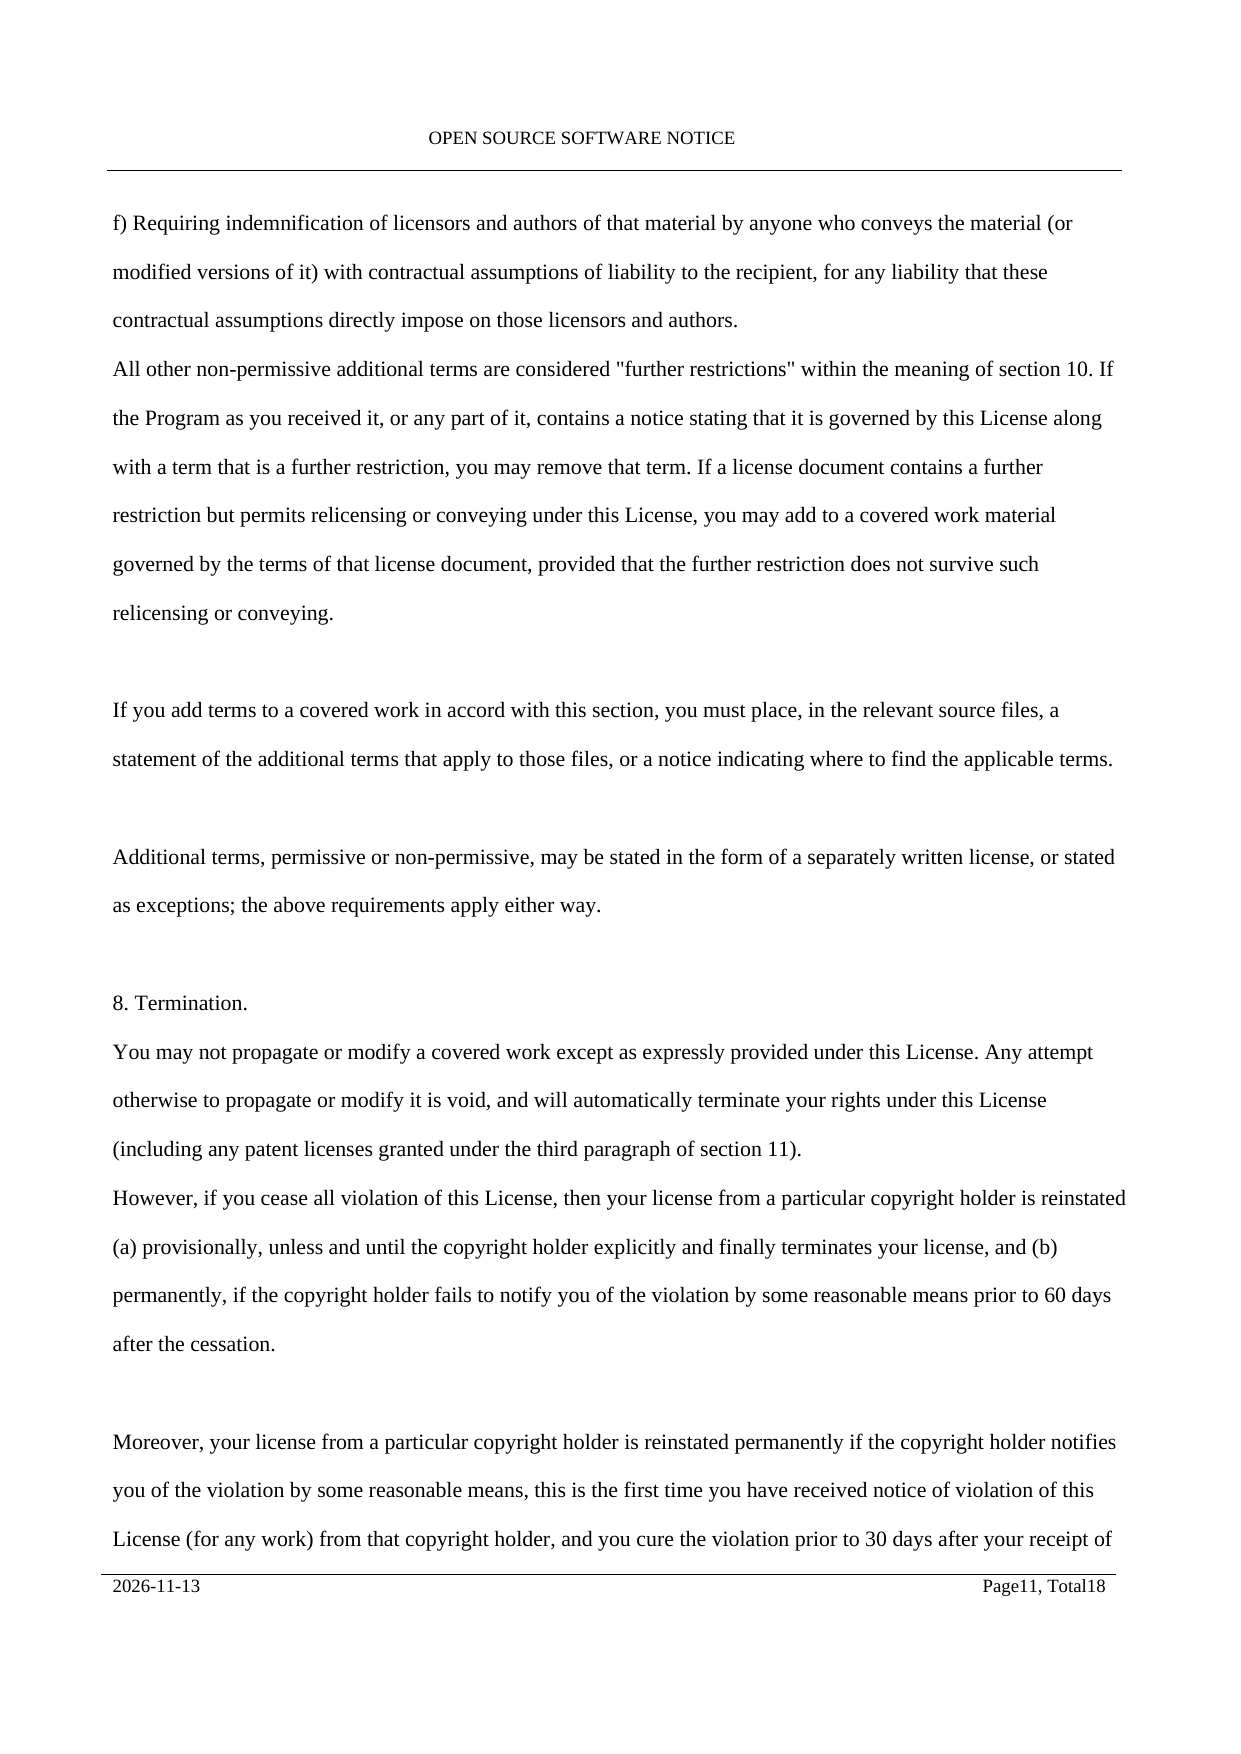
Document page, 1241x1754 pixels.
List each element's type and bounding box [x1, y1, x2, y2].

text [112, 206, 1128, 1555]
